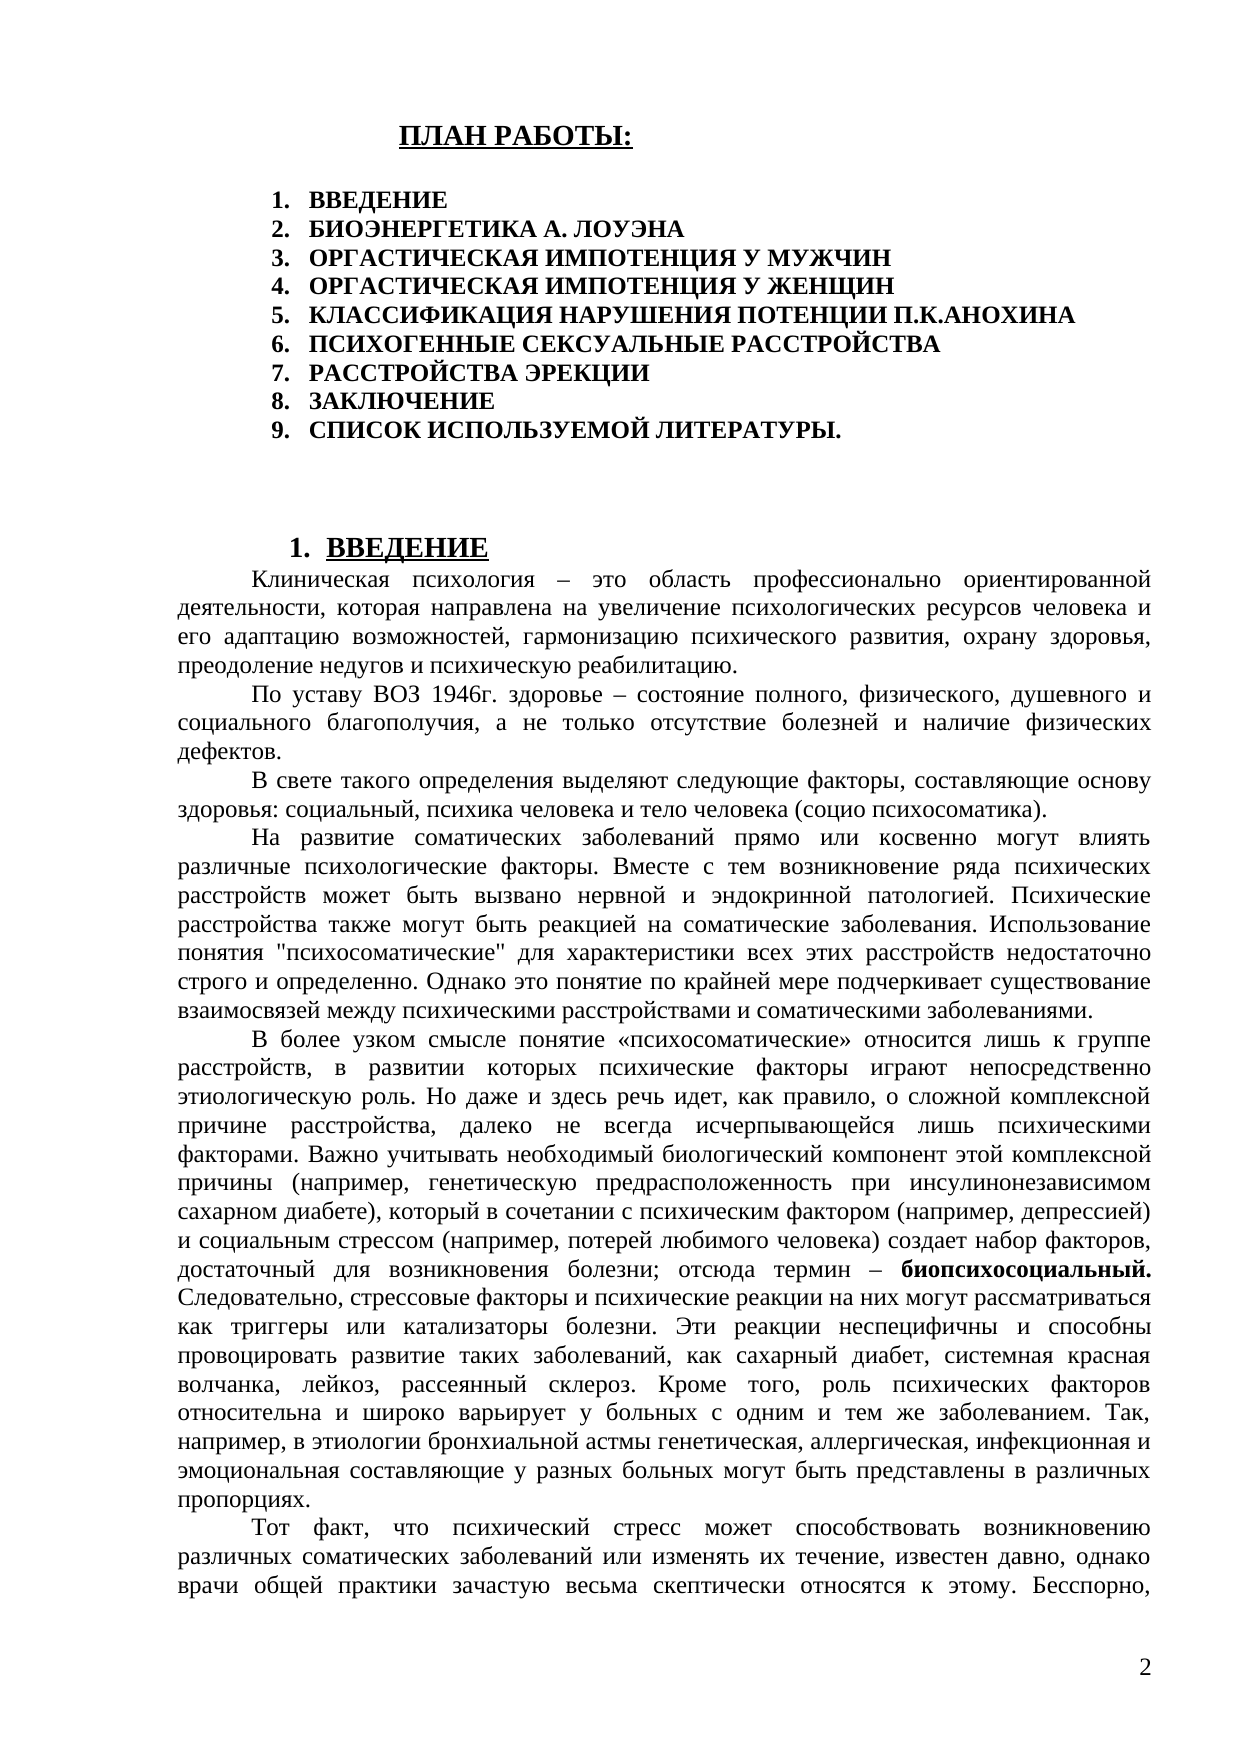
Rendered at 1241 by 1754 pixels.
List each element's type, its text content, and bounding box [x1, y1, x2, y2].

list ПСИХОГЕННЫЕ СЕКСУАЛЬНЫЕ РАССТРОЙСТВА [271, 329, 1152, 358]
text На развитие соматических заболеваний прямо или косвенно могут влиять различные психологические факторы. Вместе с тем возникновение ряда психических расстройств может быть вызвано нервной и эндокринной патологией. Психические расстройства также могут быть реакцией на соматические заболевания. Использование понятия "психосоматические" для характеристики всех этих расстройств недостаточно строго и определенно. Однако это понятие по крайней мере подчеркивает существование взаимосвязей между психическими расстройствами и соматическими заболеваниями. [177, 822, 1152, 1024]
list ВВЕДЕНИЕ [288, 530, 889, 564]
list СПИСОК ИСПОЛЬЗУЕМОЙ ЛИТЕРАТУРЫ. [271, 415, 1152, 444]
text По уставу ВОЗ 1946г. здоровье – состояние полного, физического, душевного и социального благополучия, а не только отсутствие болезней и наличие физических дефектов. [177, 679, 1152, 765]
text В более узком смысле понятие «психосоматические» относится лишь к группе расстройств, в развитии которых психические факторы играют непосредственно этиологическую роль. Но даже и здесь речь идет, как правило, о сложной комплексной причине расстройства, далеко не всегда исчерпывающейся лишь психическими факторами. Важно учитывать необходимый биологический компонент этой комплексной причины (например, генетическую предрасположенность при инсулинонезависимом сахарном диабете), который в сочетании с психическим фактором (например, депрессией) и социальным стрессом (например, потерей любимого человека) создает набор факторов, достаточный для возникновения болезни; отсюда термин – биопсихосоциальный. Следовательно, стрессовые факторы и психические реакции на них могут рассматриваться как триггеры или катализаторы болезни. Эти реакции неспецифичны и способны провоцировать развитие таких заболеваний, как сахарный диабет, системная красная волчанка, лейкоз, рассеянный склероз. Кроме того, роль психических факторов относительна и широко варьирует у больных с одним и тем же заболеванием. Так, например, в этиологии бронхиальной астмы генетическая, аллергическая, инфекционная и эмоциональная составляющие у разных больных могут быть представлены в различных пропорциях. [177, 1024, 1152, 1512]
list ОРГАСТИЧЕСКАЯ ИМПОТЕНЦИЯ У ЖЕНЩИН [271, 271, 1152, 300]
list БИОЭНЕРГЕТИКА А. ЛОУЭНА [271, 214, 1152, 243]
text Клиническая психология – это область профессионально ориентированной деятельности, которая направлена на увеличение психологических ресурсов человека и его адаптацию возможностей, гармонизацию психического развития, охрану здоровья, преодоление недугов и психическую реабилитацию. [177, 564, 1152, 679]
list РАССТРОЙСТВА ЭРЕКЦИИ [271, 358, 1152, 386]
text ПЛАН РАБОТЫ: [325, 118, 1152, 152]
list КЛАССИФИКАЦИЯ НАРУШЕНИЯ ПОТЕНЦИИ П.К.АНОХИНА [271, 300, 1152, 329]
text В свете такого определения выделяют следующие факторы, составляющие основу здоровья: социальный, психика человека и тело человека (социо психосоматика). [177, 765, 1152, 822]
list ОРГАСТИЧЕСКАЯ ИМПОТЕНЦИЯ У МУЖЧИН [271, 243, 1152, 271]
list ВВЕДЕНИЕ [271, 185, 1152, 214]
list ЗАКЛЮЧЕНИЕ [271, 386, 1152, 415]
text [177, 1512, 1152, 1599]
